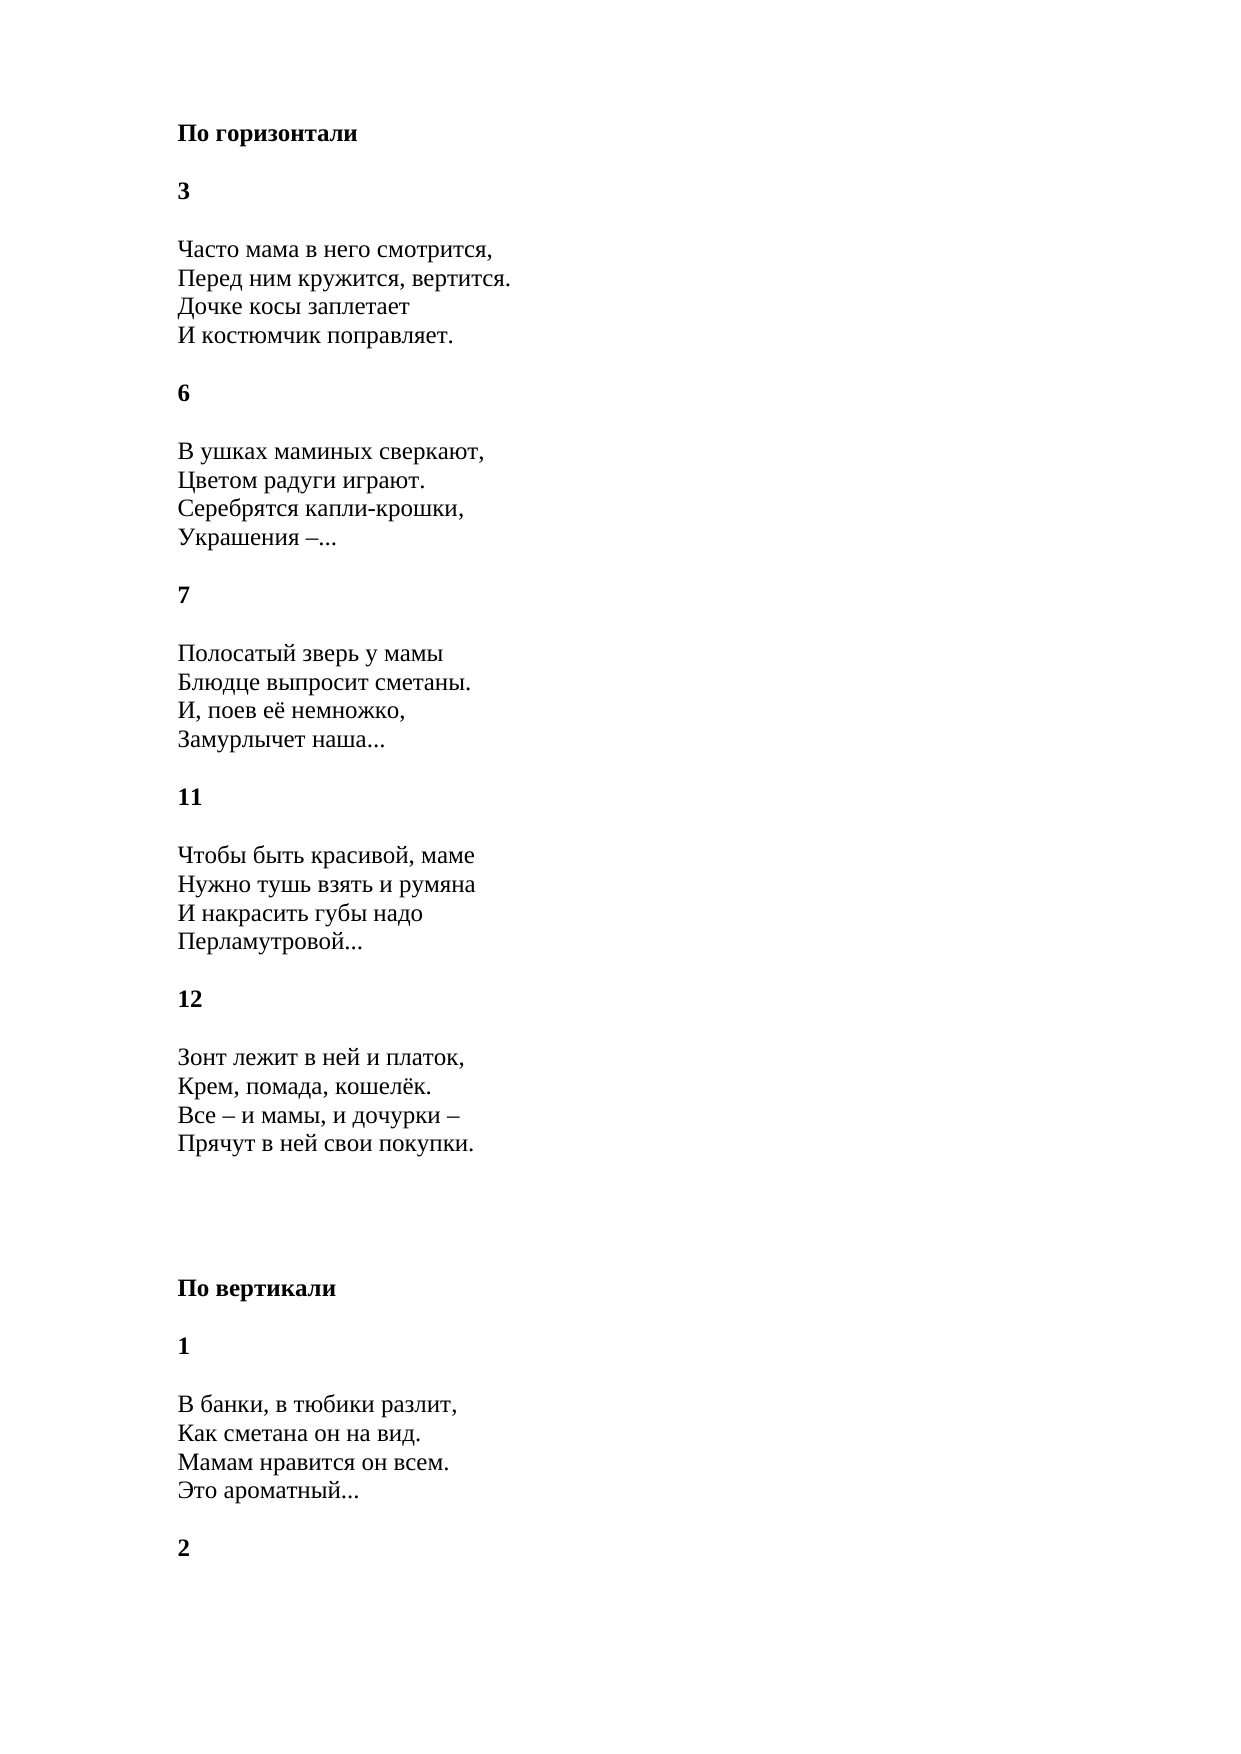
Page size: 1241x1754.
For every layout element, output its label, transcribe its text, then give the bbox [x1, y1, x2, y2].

text Чтобы быть красивой, маме Нужно тушь взять и румяна И накрасить губы надо Перламутровой... [177, 840, 1152, 955]
text 2 [177, 1533, 1152, 1562]
text 12 [177, 984, 1152, 1013]
text 3 [177, 176, 1152, 205]
text Полосатый зверь у мамы Блюдце выпросит сметаны. И, поев её немножко, Замурлычет наша... [177, 638, 1152, 753]
text В банки, в тюбики разлит, Как сметана он на вид. Мамам нравится он всем. Это ароматный... [177, 1389, 1152, 1504]
text В ушках маминых сверкают, Цветом радуги играют. Серебрятся капли-крошки, Украшения –... [177, 436, 1152, 551]
text 6 [177, 378, 1152, 407]
text По горизонтали [177, 118, 1152, 147]
text 1 [177, 1331, 1152, 1360]
text Часто мама в него смотрится, Перед ним кружится, вертится. Дочке косы заплетает И костюмчик поправляет. [177, 234, 1152, 349]
text Зонт лежит в ней и платок, Крем, помада, кошелёк. Все – и мамы, и дочурки – Прячут в ней свои покупки. [177, 1042, 1152, 1157]
text 7 [177, 580, 1152, 609]
text 11 [177, 782, 1152, 811]
text По вертикали [177, 1273, 1152, 1302]
